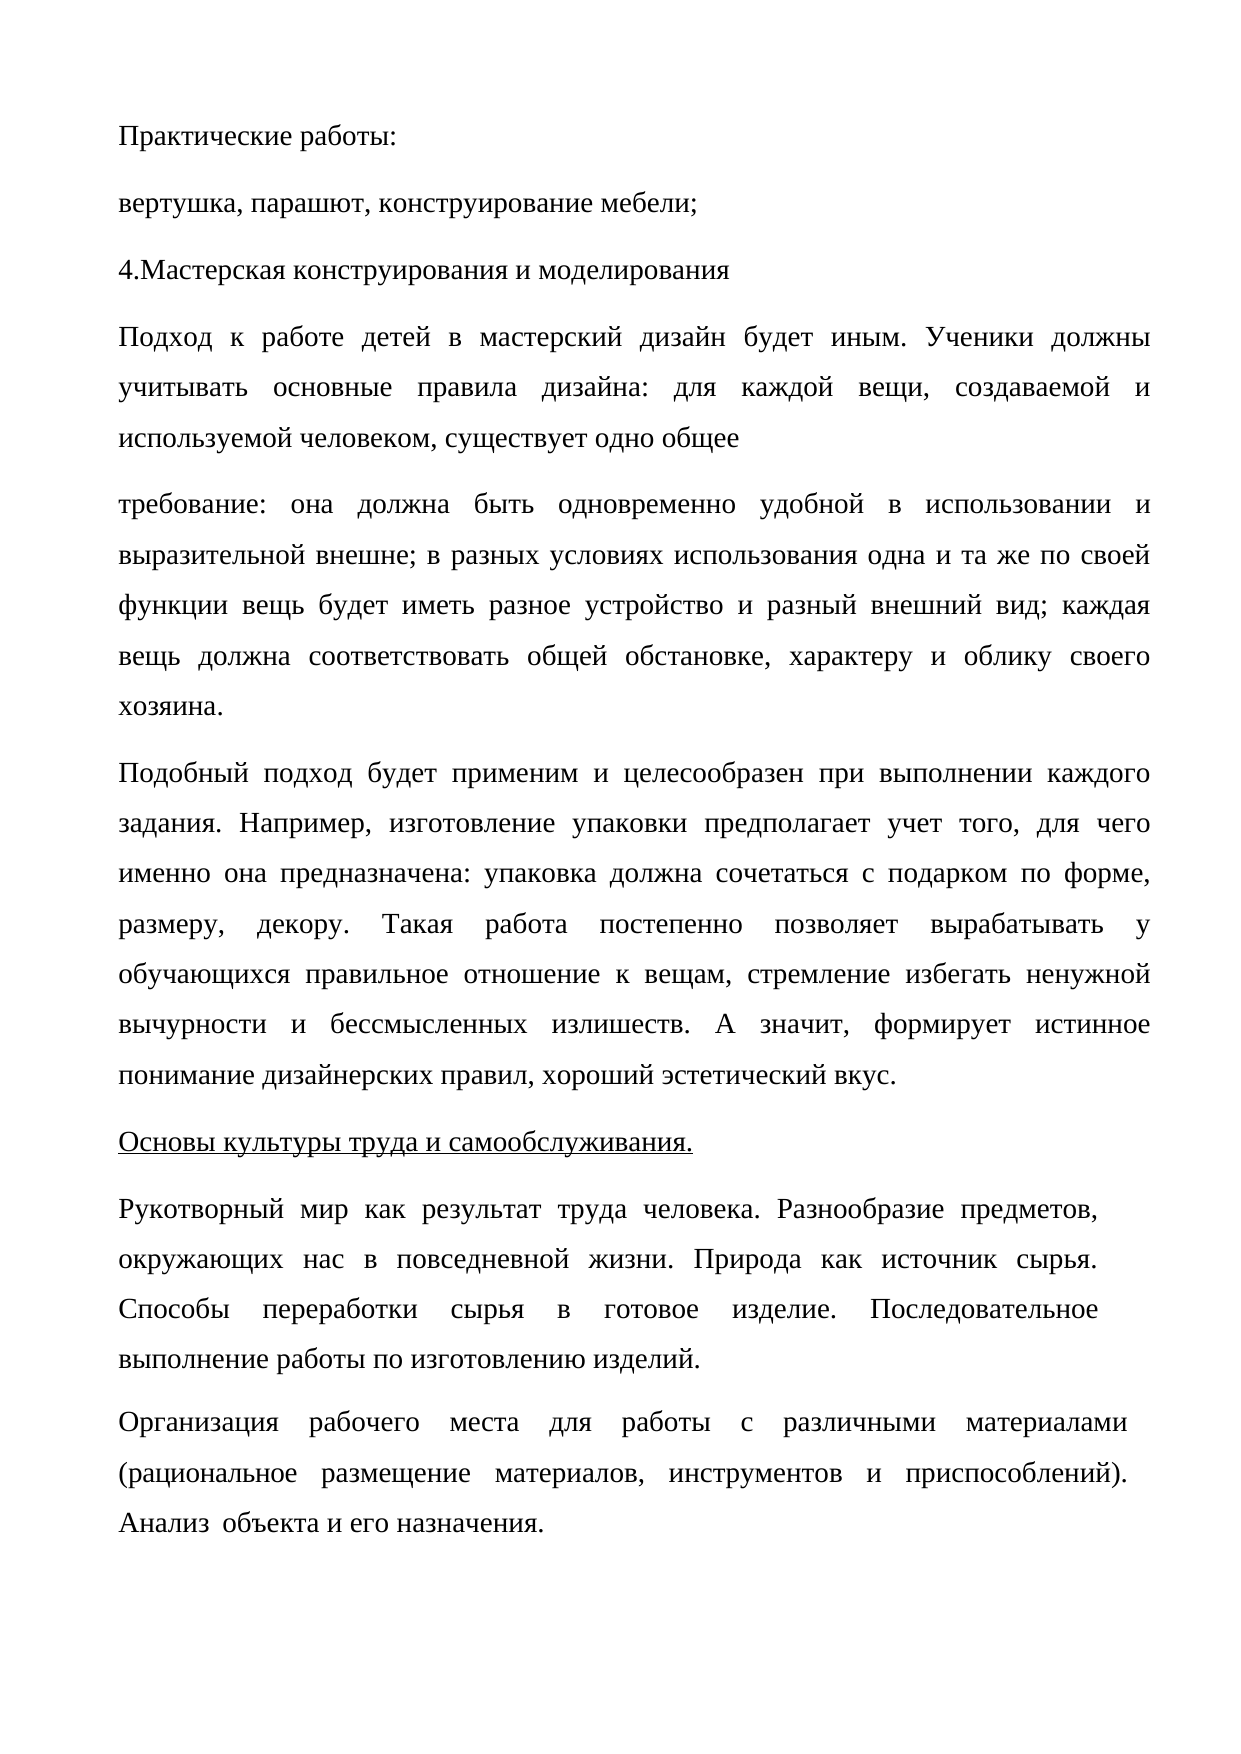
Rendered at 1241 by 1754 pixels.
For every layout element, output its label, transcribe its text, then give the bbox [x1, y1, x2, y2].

text Рукотворный мир как результат труда человека. Разнообразие предметов, окружающих нас в повседневной жизни. Природа как источник сырья. Способы переработки сырья в готовое изделие. Последовательное выполнение работы по изготовлению изделий. [118, 1191, 1099, 1375]
text 4.Мастерская конструирования и моделирования [118, 252, 1152, 286]
text Подобный подход будет применим и целесообразен при выполнении каждого задания. Например, изготовление упаковки предполагает учет того, для чего именно она предназначена: упаковка должна сочетаться с подарком по форме, размеру, декору. Такая работа постепенно позволяет вырабатывать у обучающихся правильное отношение к вещам, стремление избегать ненужной вычурности и бессмысленных излишеств. А значит, формирует истинное понимание дизайнерских правил, хороший эстетический вкус. [118, 755, 1152, 1090]
text вертушка, парашют, конструирование мебели; [118, 185, 1152, 219]
text Практические работы: [118, 118, 1152, 152]
text Основы культуры труда и самообслуживания. [118, 1124, 926, 1157]
text требование: она должна быть одновременно удобной в использовании и выразительной внешне; в разных условиях использования одна и та же по своей функции вещь будет иметь разное устройство и разный внешний вид; каждая вещь должна соответствовать общей обстановке, характеру и облику своего хозяина. [118, 487, 1152, 721]
text Подход к работе детей в мастерский дизайн будет иным. Ученики должны учитывать основные правила дизайна: для каждой вещи, создаваемой и используемой человеком, существует одно общее [118, 319, 1152, 453]
text Организация рабочего места для работы с различными материалами (рациональное размещение материалов, инструментов и приспособлений). Анализ объекта и его назначения. [118, 1404, 1128, 1539]
